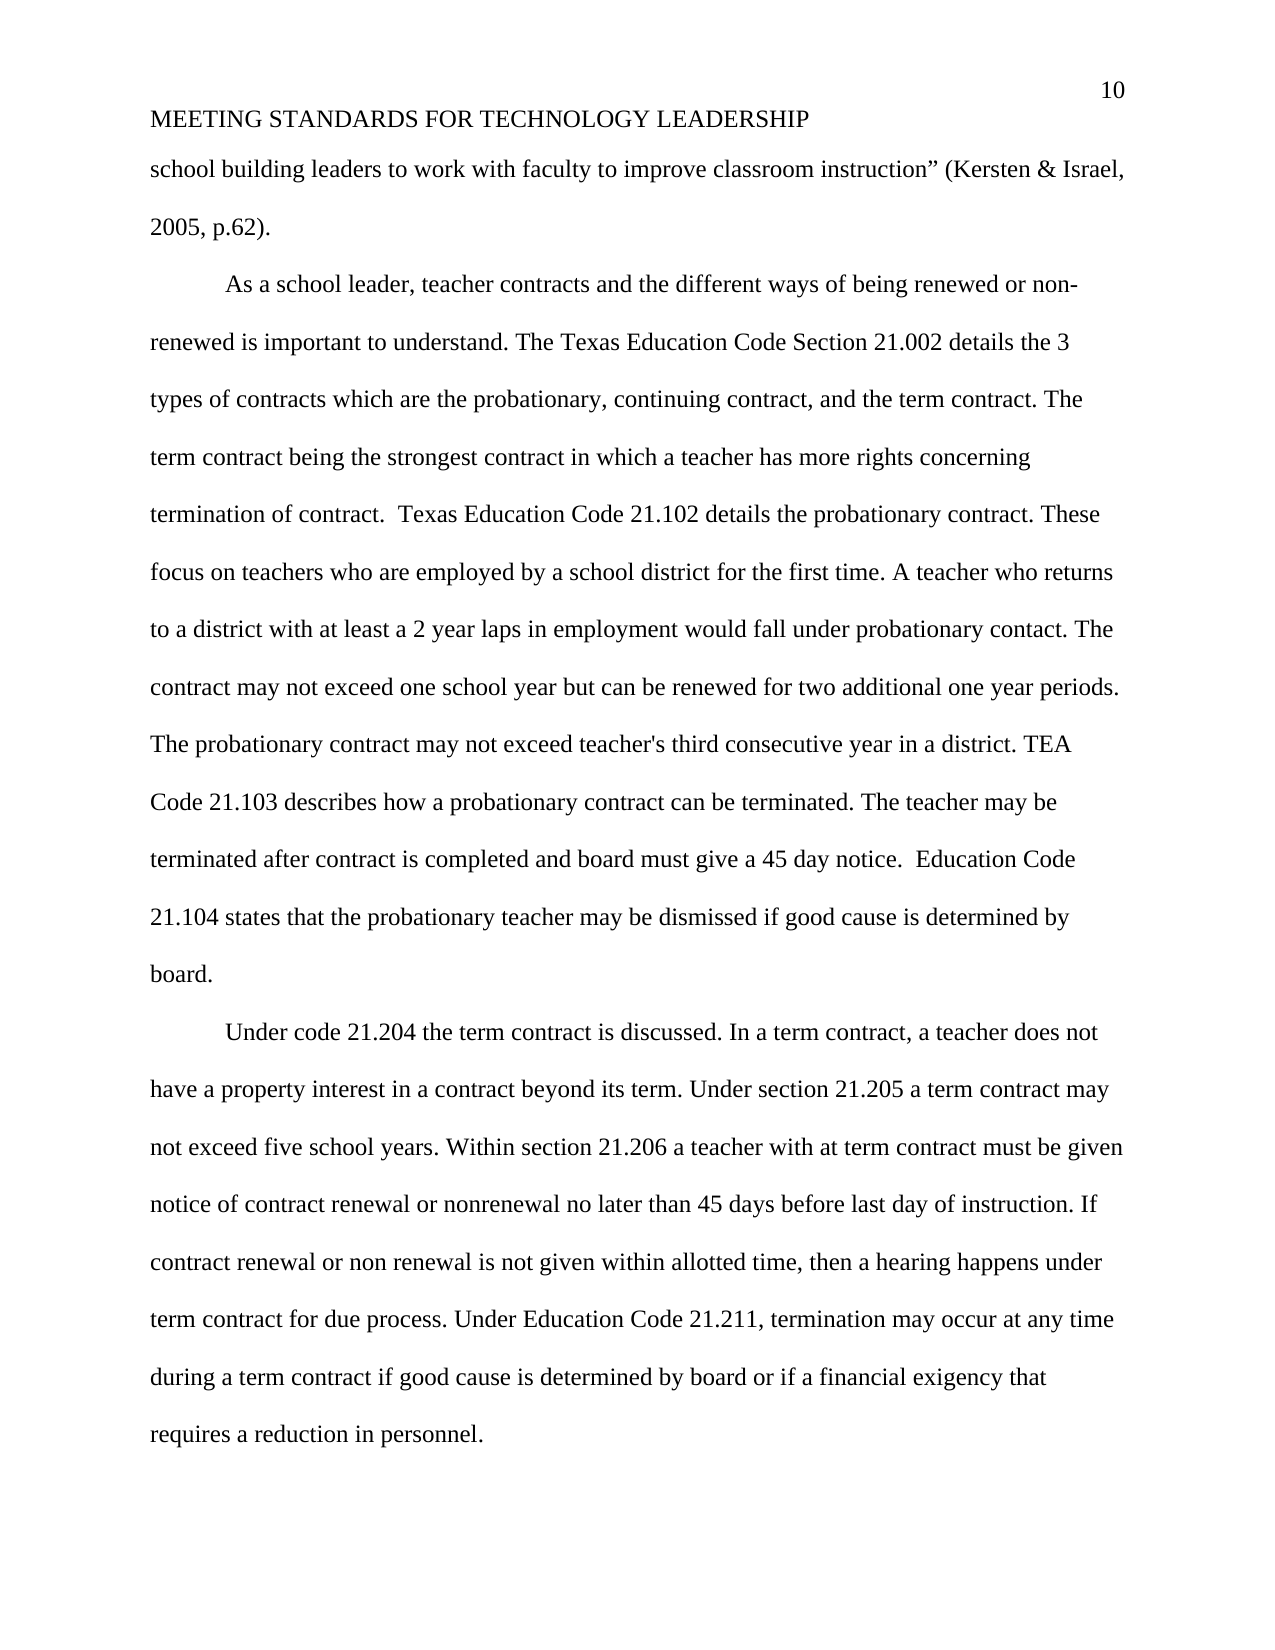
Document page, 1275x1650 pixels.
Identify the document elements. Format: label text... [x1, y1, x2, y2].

text As a school leader, teacher contracts and the different ways of being renewed or non-renewed is important to understand. The Texas Education Code Section 21.002 details the 3 types of contracts which are the probationary, continuing contract, and the term contract. The term contract being the strongest contract in which a teacher has more rights concerning termination of contract. Texas Education Code 21.102 details the probationary contract. These focus on teachers who are employed by a school district for the first time. A teacher who returns to a district with at least a 2 year laps in employment would fall under probationary contact. The contract may not exceed one school year but can be renewed for two additional one year periods. The probationary contract may not exceed teacher's third consecutive year in a district. TEA Code 21.103 describes how a probationary contract can be terminated. The teacher may be terminated after contract is completed and board must give a 45 day notice. Education Code 21.104 states that the probationary teacher may be dismissed if good cause is determined by board. [150, 269, 1125, 988]
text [150, 154, 1125, 241]
text Under code 21.204 the term contract is discussed. In a term contract, a teacher does not have a property interest in a contract beyond its term. Under section 21.205 a term contract may not exceed five school years. Within section 21.206 a teacher with at term contract must be given notice of contract renewal or nonrenewal no later than 45 days before last day of instruction. If contract renewal or non renewal is not given within allotted time, then a hearing happens under term contract for due process. Under Education Code 21.211, termination may occur at any time during a term contract if good cause is determined by board or if a financial exigency that requires a reduction in personnel. [150, 1017, 1125, 1448]
